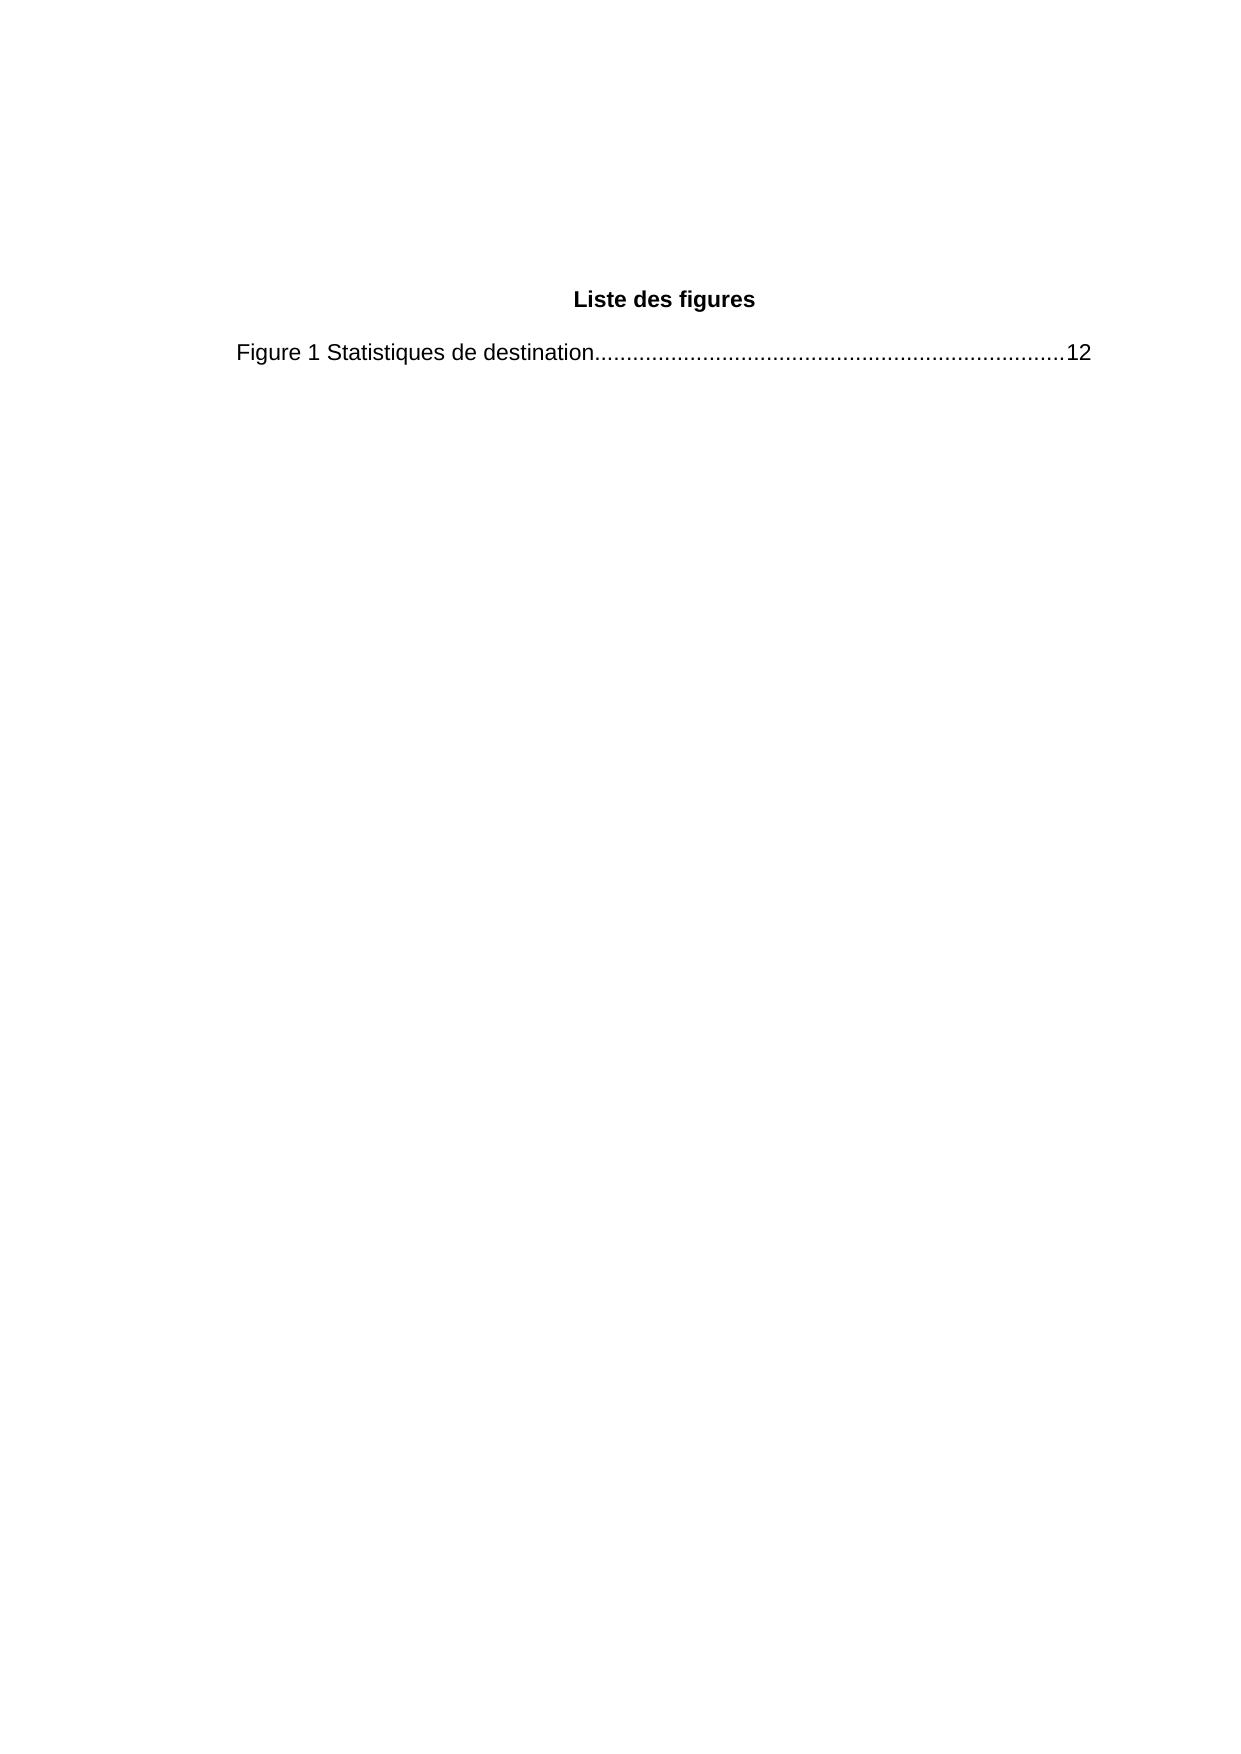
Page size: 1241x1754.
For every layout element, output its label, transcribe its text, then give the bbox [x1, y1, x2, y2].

text Figure 1 Statistiques de destination. 12 [236, 339, 1092, 365]
text Liste des figures [236, 286, 1092, 313]
